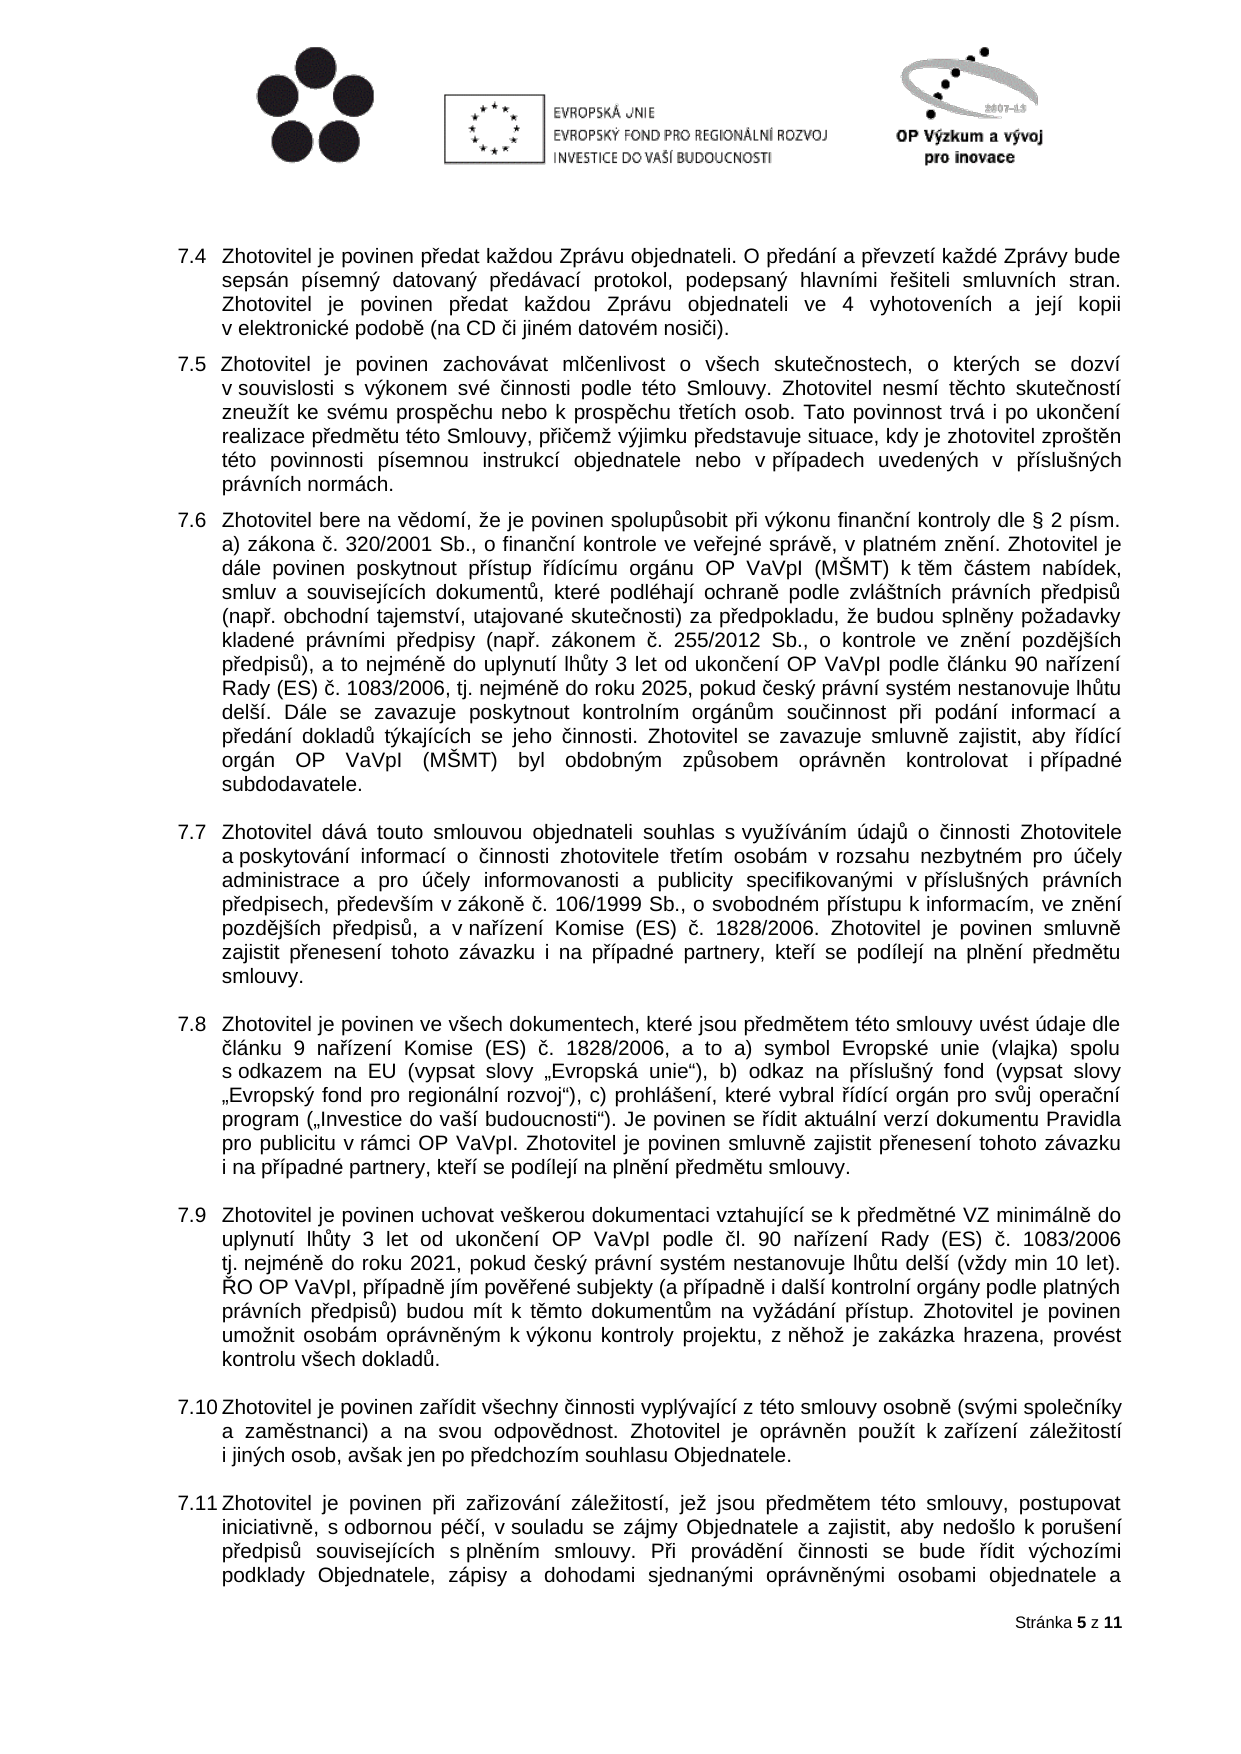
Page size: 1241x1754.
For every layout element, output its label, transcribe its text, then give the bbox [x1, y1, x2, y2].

text 7.7 Zhotovitel dává touto smlouvou objednateli souhlas s využíváním údajů o činnosti Zhotovitele a poskytování informací o činnosti zhotovitele třetím osobám v rozsahu nezbytném pro účely administrace a pro účely informovanosti a publicity specifikovanými v příslušných právních předpisech, především v zákoně č. 106/1999 Sb., o svobodném přístupu k informacím, ve znění pozdějších předpisů, a v nařízení Komise (ES) č. 1828/2006. Zhotovitel je povinen smluvně zajistit přenesení tohoto závazku i na případné partnery, kteří se podílejí na plnění předmětu smlouvy. [177, 820, 1122, 987]
text 7.8 Zhotovitel je povinen ve všech dokumentech, které jsou předmětem této smlouvy uvést údaje dle článku 9 nařízení Komise (ES) č. 1828/2006, a to a) symbol Evropské unie (vlajka) spolu s odkazem na EU (vypsat slovy „Evropská unie“), b) odkaz na příslušný fond (vypsat slovy „Evropský fond pro regionální rozvoj“), c) prohlášení, které vybral řídící orgán pro svůj operační program („Investice do vaší budoucnosti“). Je povinen se řídit aktuální verzí dokumentu Pravidla pro publicitu v rámci OP VaVpI. Zhotovitel je povinen smluvně zajistit přenesení tohoto závazku i na případné partnery, kteří se podílejí na plnění předmětu smlouvy. [177, 1011, 1122, 1179]
text 7.9 Zhotovitel je povinen uchovat veškerou dokumentaci vztahující se k předmětné VZ minimálně do uplynutí lhůty 3 let od ukončení OP VaVpI podle čl. 90 nařízení Rady (ES) č. 1083/2006 tj. nejméně do roku 2021, pokud český právní systém nestanovuje lhůtu delší (vždy min 10 let). ŘO OP VaVpI, případně jím pověřené subjekty (a případně i další kontrolní orgány podle platných právních předpisů) budou mít k těmto dokumentům na vyžádání přístup. Zhotovitel je povinen umožnit osobám oprávněným k výkonu kontroly projektu, z něhož je zakázka hrazena, provést kontrolu všech dokladů. [177, 1203, 1122, 1371]
text 7.6 Zhotovitel bere na vědomí, že je povinen spolupůsobit při výkonu finanční kontroly dle § 2 písm. a) zákona č. 320/2001 Sb., o finanční kontrole ve veřejné správě, v platném znění. Zhotovitel je dále povinen poskytnout přístup řídícímu orgánu OP VaVpI (MŠMT) k těm částem nabídek, smluv a souvisejících dokumentů, které podléhají ochraně podle zvláštních právních předpisů (např. obchodní tajemství, utajované skutečnosti) za předpokladu, že budou splněny požadavky kladené právními předpisy (např. zákonem č. 255/2012 Sb., o kontrole ve znění pozdějších předpisů), a to nejméně do uplynutí lhůty 3 let od ukončení OP VaVpI podle článku 90 nařízení Rady (ES) č. 1083/2006, tj. nejméně do roku 2025, pokud český právní systém nestanovuje lhůtu delší. Dále se zavazuje poskytnout kontrolním orgánům součinnost při podání informací a předání dokladů týkajících se jeho činnosti. Zhotovitel se zavazuje smluvně zajistit, aby řídící orgán OP VaVpI (MŠMT) byl obdobným způsobem oprávněn kontrolovat i případné subdodavatele. [177, 508, 1122, 796]
text 7.4 Zhotovitel je povinen předat každou Zprávu objednateli. O předání a převzetí každé Zprávy bude sepsán písemný datovaný předávací protokol, podepsaný hlavními řešiteli smluvních stran. Zhotovitel je povinen předat každou Zprávu objednateli ve 4 vyhotoveních a její kopii v elektronické podobě (na CD či jiném datovém nosiči). [177, 244, 1122, 339]
text 7.5 Zhotovitel je povinen zachovávat mlčenlivost o všech skutečnostech, o kterých se dozví v souvislosti s výkonem své činnosti podle této Smlouvy. Zhotovitel nesmí těchto skutečností zneužít ke svému prospěchu nebo k prospěchu třetích osob. Tato povinnost trvá i po ukončení realizace předmětu této Smlouvy, přičemž výjimku představuje situace, kdy je zhotovitel zproštěn této povinnosti písemnou instrukcí objednatele nebo v případech uvedených v příslušných právních normách. [177, 352, 1122, 496]
text 7.10 Zhotovitel je povinen zařídit všechny činnosti vyplývající z této smlouvy osobně (svými společníky a zaměstnanci) a na svou odpovědnost. Zhotovitel je oprávněn použít k zařízení záležitostí i jiných osob, avšak jen po předchozím souhlasu Objednatele. [177, 1395, 1122, 1467]
picture [186, 29, 1113, 193]
